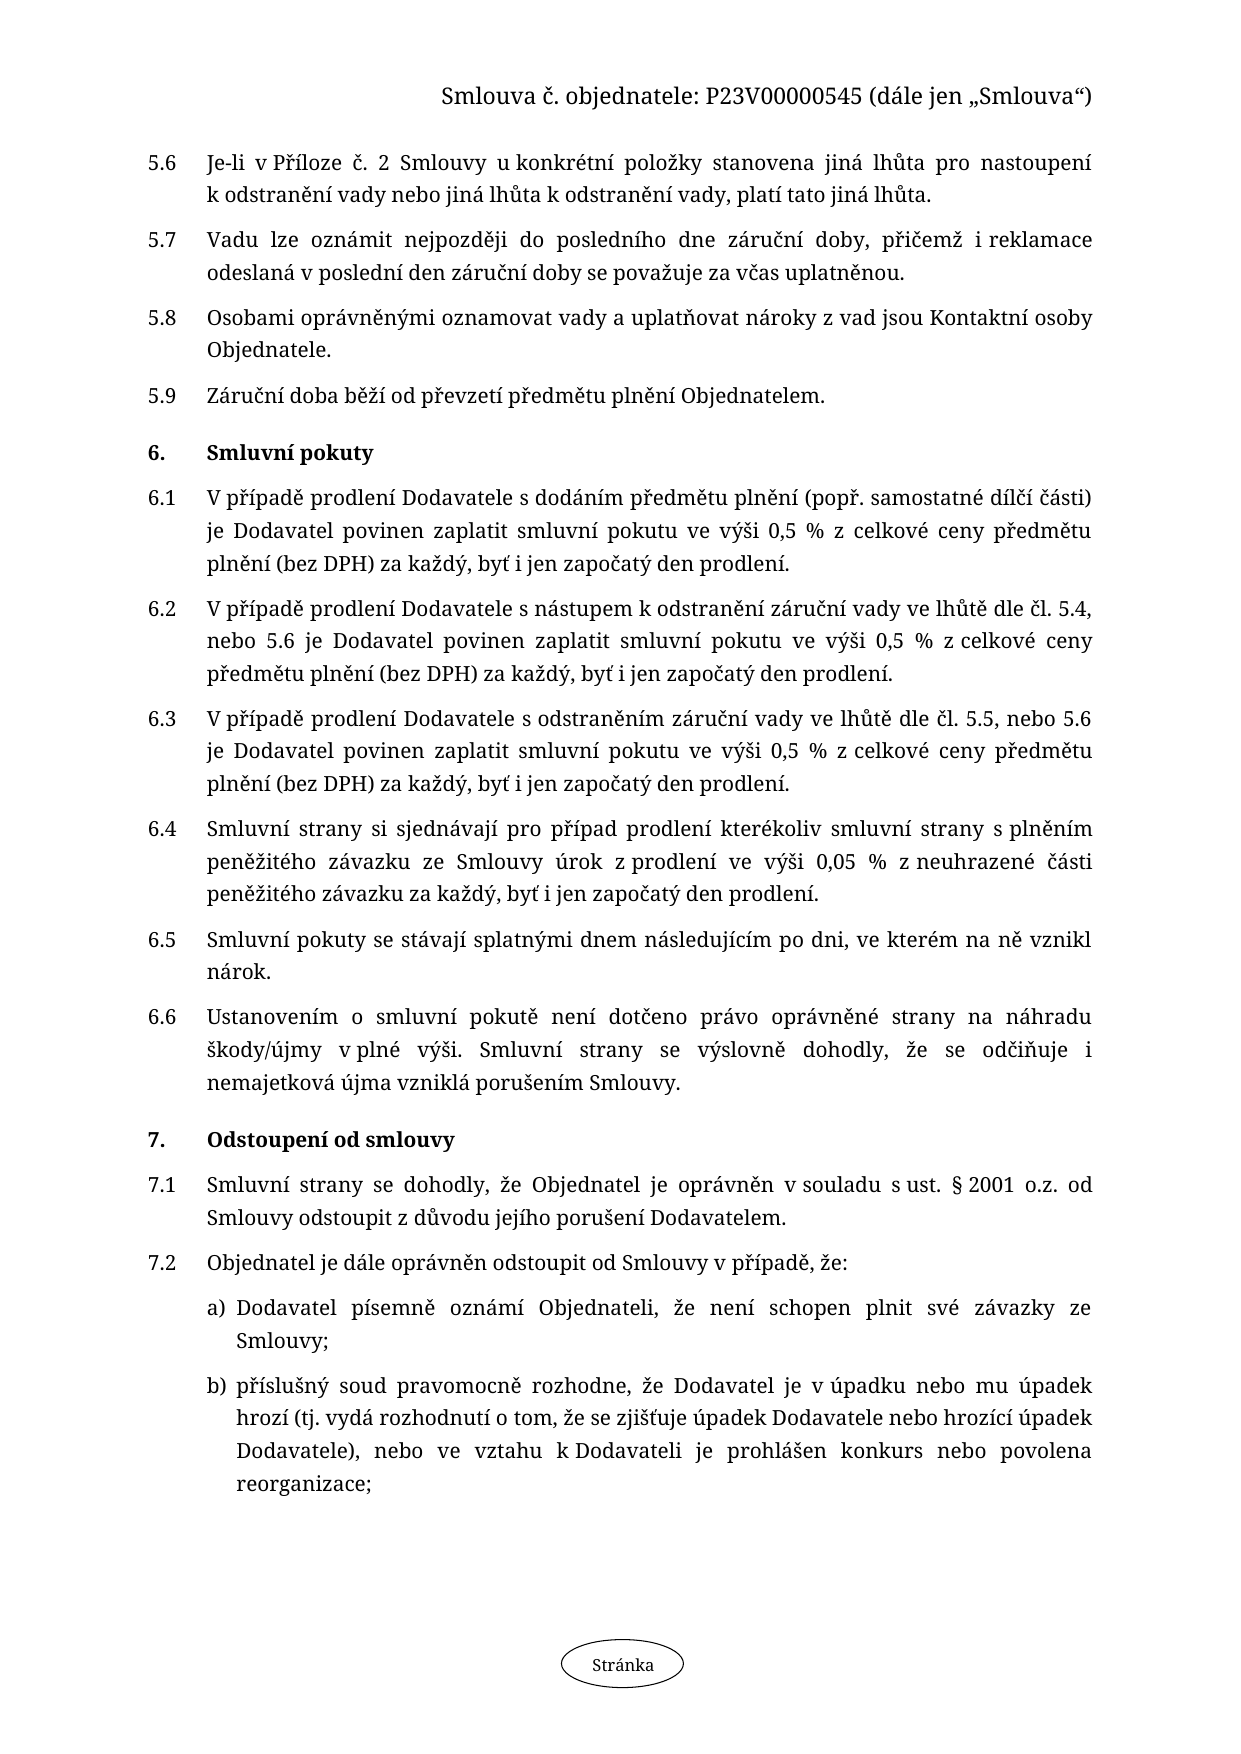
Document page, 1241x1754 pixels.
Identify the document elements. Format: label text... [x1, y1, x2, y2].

list Smluvní pokuty se stávají splatnými dnem následujícím po dni, ve kterém na ně vznikl nárok. [148, 925, 1093, 986]
list V případě prodlení Dodavatele s nástupem k odstranění záruční vady ve lhůtě dle čl. 5.4, nebo 5.6 je Dodavatel povinen zaplatit smluvní pokutu ve výši 0,5 % z celkové ceny předmětu plnění (bez DPH) za každý, byť i jen započatý den prodlení. [148, 594, 1093, 687]
list Smluvní strany si sjednávají pro případ prodlení kterékoliv smluvní strany s plněním peněžitého závazku ze Smlouvy úrok z prodlení ve výši 0,05 % z neuhrazené části peněžitého závazku za každý, byť i jen započatý den prodlení. [148, 814, 1093, 908]
list V případě prodlení Dodavatele s dodáním předmětu plnění (popř. samostatné dílčí části) je Dodavatel povinen zaplatit smluvní pokutu ve výši 0,5 % z celkové ceny předmětu plnění (bez DPH) za každý, byť i jen započatý den prodlení. [148, 483, 1093, 577]
list Záruční doba běží od převzetí předmětu plnění Objednatelem. [148, 381, 1093, 409]
list V případě prodlení Dodavatele s odstraněním záruční vady ve lhůtě dle čl. 5.5, nebo 5.6 je Dodavatel povinen zaplatit smluvní pokutu ve výši 0,5 % z celkové ceny předmětu plnění (bez DPH) za každý, byť i jen započatý den prodlení. [148, 704, 1093, 798]
list Smluvní strany se dohodly, že Objednatel je oprávněn v souladu s ust. § 2001 o.z. od Smlouvy odstoupit z důvodu jejího porušení Dodavatelem. [148, 1170, 1093, 1231]
list Vadu lze oznámit nejpozději do posledního dne záruční doby, přičemž i reklamace odeslaná v poslední den záruční doby se považuje za včas uplatněnou. [148, 225, 1093, 286]
list Ustanovením o smluvní pokutě není dotčeno právo oprávněné strany na náhradu škody/újmy v plné výši. Smluvní strany se výslovně dohodly, že se odčiňuje i nemajetková újma vzniklá porušením Smlouvy. [148, 1002, 1093, 1096]
list Je-li v Příloze č. 2 Smlouvy u konkrétní položky stanovena jiná lhůta pro nastoupení k odstranění vady nebo jiná lhůta k odstranění vady, platí tato jiná lhůta. [148, 148, 1093, 209]
list příslušný soud pravomocně rozhodne, že Dodavatel je v úpadku nebo mu úpadek hrozí (tj. vydá rozhodnutí o tom, že se zjišťuje úpadek Dodavatele nebo hrozící úpadek Dodavatele), nebo ve vztahu k Dodavateli je prohlášen konkurs nebo povolena reorganizace; [207, 1371, 1093, 1497]
list Objednatel je dále oprávněn odstoupit od Smlouvy v případě, že: [148, 1248, 1093, 1276]
list Osobami oprávněnými oznamovat vady a uplatňovat nároky z vad jsou Kontaktní osoby Objednatele. [148, 303, 1093, 364]
list Odstoupení od smlouvy [148, 1125, 1093, 1154]
list Smluvní pokuty [148, 438, 1093, 467]
list Dodavatel písemně oznámí Objednateli, že není schopen plnit své závazky ze Smlouvy; [207, 1293, 1093, 1354]
